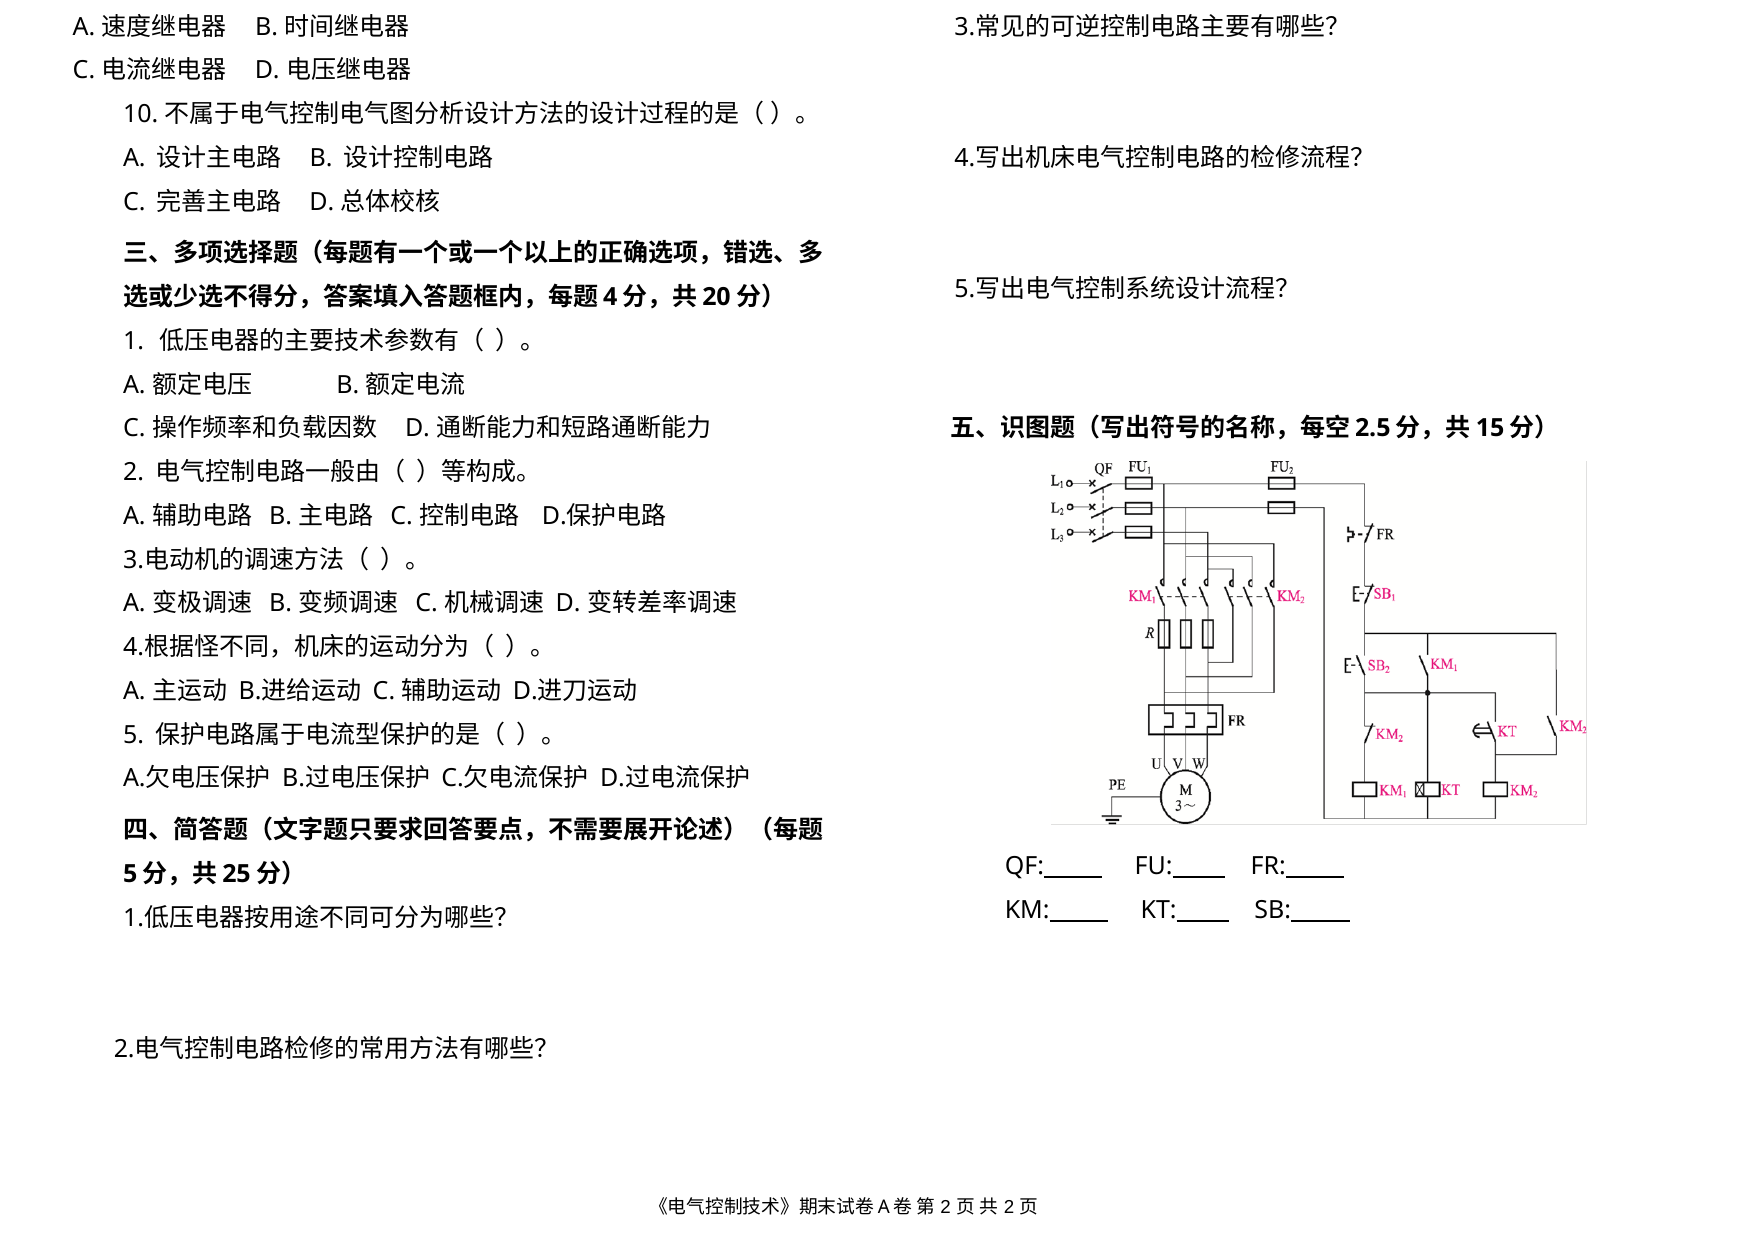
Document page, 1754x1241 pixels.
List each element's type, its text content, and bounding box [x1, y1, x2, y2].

text 4.写出机床电气控制电路的检修流程？ [954, 131, 1616, 175]
text C. 操作频率和负载因数 D. 通断能力和短路通断能力 [123, 402, 885, 446]
text 2.电气控制电路检修的常用方法有哪些？ [13, 1022, 885, 1066]
text A.欠电压保护 B.过电压保护 C.欠电流保护 D.过电流保护 [123, 752, 885, 796]
text A. 辅助电路 B. 主电路 C. 控制电路 D.保护电路 [123, 489, 885, 533]
text A. 速度继电器 B. 时间继电器 [72, 0, 885, 44]
text 1. 低压电器的主要技术参数有（ ）。 [123, 314, 885, 358]
text 5.写出电气控制系统设计流程？ [954, 262, 1616, 306]
text KM: KT: SB: [1004, 883, 1616, 927]
text 3.电动机的调速方法（ ）。 [123, 533, 885, 577]
text A. 设计主电路 B. 设计控制电路 [123, 131, 885, 175]
text C. 电流继电器 D. 电压继电器 [72, 44, 885, 87]
text A. 变极调速 B. 变频调速 C. 机械调速 D. 变转差率调速 [123, 577, 885, 621]
list 多项选择题（每题有一个或一个以上的正确选项，错选、多选或少选不得分，答案填入答题框内，每题4分，共20分） [123, 227, 841, 314]
text A. 额定电压 B. 额定电流 [123, 358, 885, 402]
list 简答题（文字题只要求回答要点，不需要展开论述）（每题5分，共25分） [123, 804, 841, 891]
text 10. 不属于电气控制电气图分析设计方法的设计过程的是（ ）。 [123, 87, 885, 131]
text 4.根据怪不同，机床的运动分为（ ）。 [123, 621, 885, 664]
text QF: FU: FR: [1004, 839, 1616, 883]
text 5. 保护电路属于电流型保护的是（ ）。 [123, 708, 885, 752]
text A. 主运动 B.进给运动 C. 辅助运动 D.进刀运动 [123, 664, 885, 708]
text 2. 电气控制电路一般由（ ）等构成。 [123, 446, 885, 489]
text 1.低压电器按用途不同可分为哪些？ [123, 891, 885, 935]
picture [1051, 460, 1587, 825]
list 识图题（写出符号的名称，每空2.5分，共15分） [950, 402, 1572, 446]
text 3.常见的可逆控制电路主要有哪些？ [954, 0, 1616, 44]
text C. 完善主电路 D. 总体校核 [123, 175, 885, 219]
